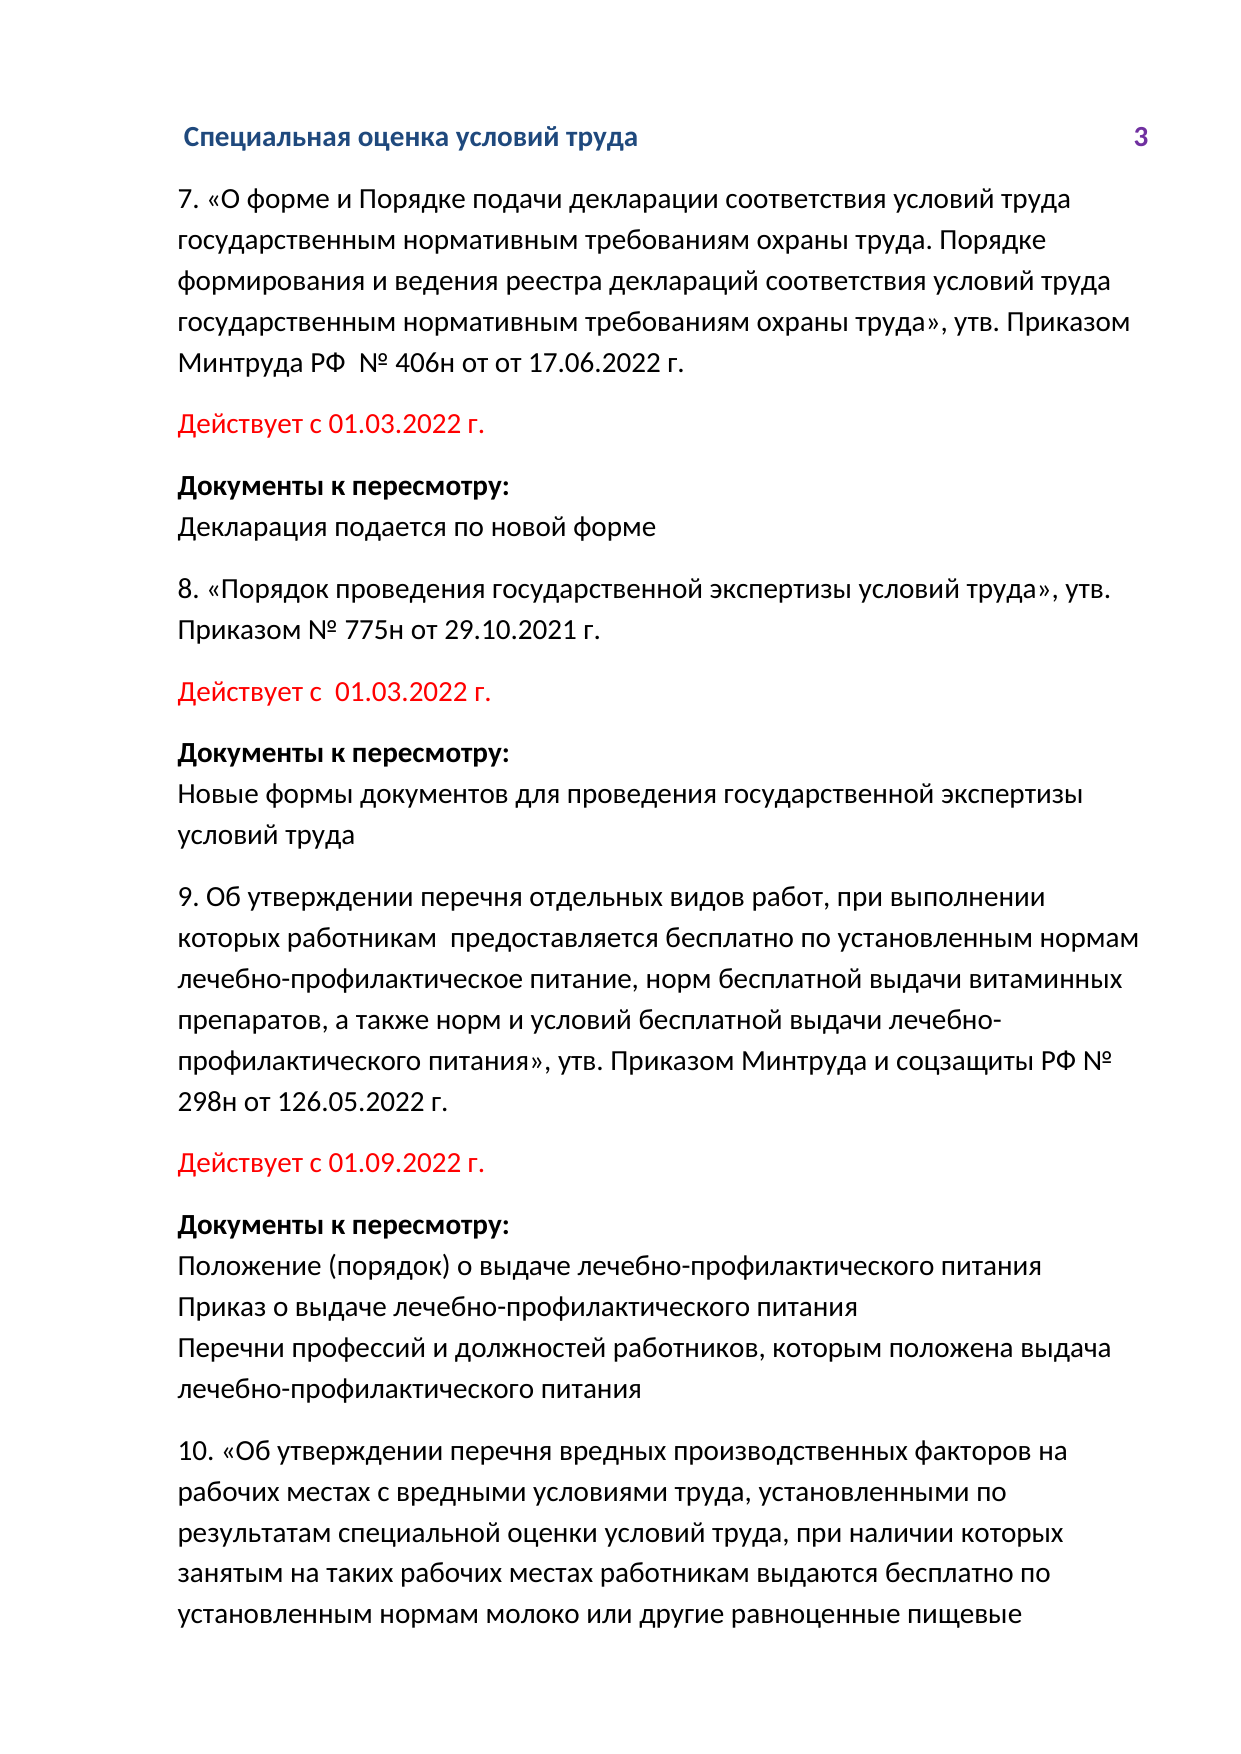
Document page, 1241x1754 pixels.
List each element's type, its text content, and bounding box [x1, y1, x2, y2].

text Документы к пересмотру: Положение (порядок) о выдаче лечебно-профилактического питания Приказ о выдаче лечебно-профилактического питания Перечни профессий и должностей работников, которым положена выдача лечебно-профилактического питания [177, 1206, 1152, 1406]
text Специальная оценка условий труда 3 [177, 118, 1152, 154]
text Действует с 01.03.2022 г. [177, 405, 1152, 441]
text Действует с 01.09.2022 г. [177, 1144, 1152, 1180]
text Документы к пересмотру: Новые формы документов для проведения государственной экспертизы условий труда [177, 734, 1152, 852]
text 7. «О форме и Порядке подачи декларации соответствия условий труда государственным нормативным требованиям охраны труда. Порядке формирования и ведения реестра деклараций соответствия условий труда государственным нормативным требованиям охраны труда», утв. Приказом Минтруда РФ № 406н от от 17.06.2022 г. [177, 180, 1152, 379]
text Документы к пересмотру: Декларация подается по новой форме [177, 467, 1152, 544]
text 8. «Порядок проведения государственной экспертизы условий труда», утв. Приказом № 775н от 29.10.2021 г. [177, 570, 1152, 646]
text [177, 1432, 1152, 1631]
text 9. Об утверждении перечня отдельных видов работ, при выполнении которых работникам предоставляется бесплатно по установленным нормам лечебно-профилактическое питание, норм бесплатной выдачи витаминных препаратов, а также норм и условий бесплатной выдачи лечебно-профилактического питания», утв. Приказом Минтруда и соцзащиты РФ № 298н от 126.05.2022 г. [177, 878, 1152, 1118]
text Действует с 01.03.2022 г. [177, 673, 1152, 708]
